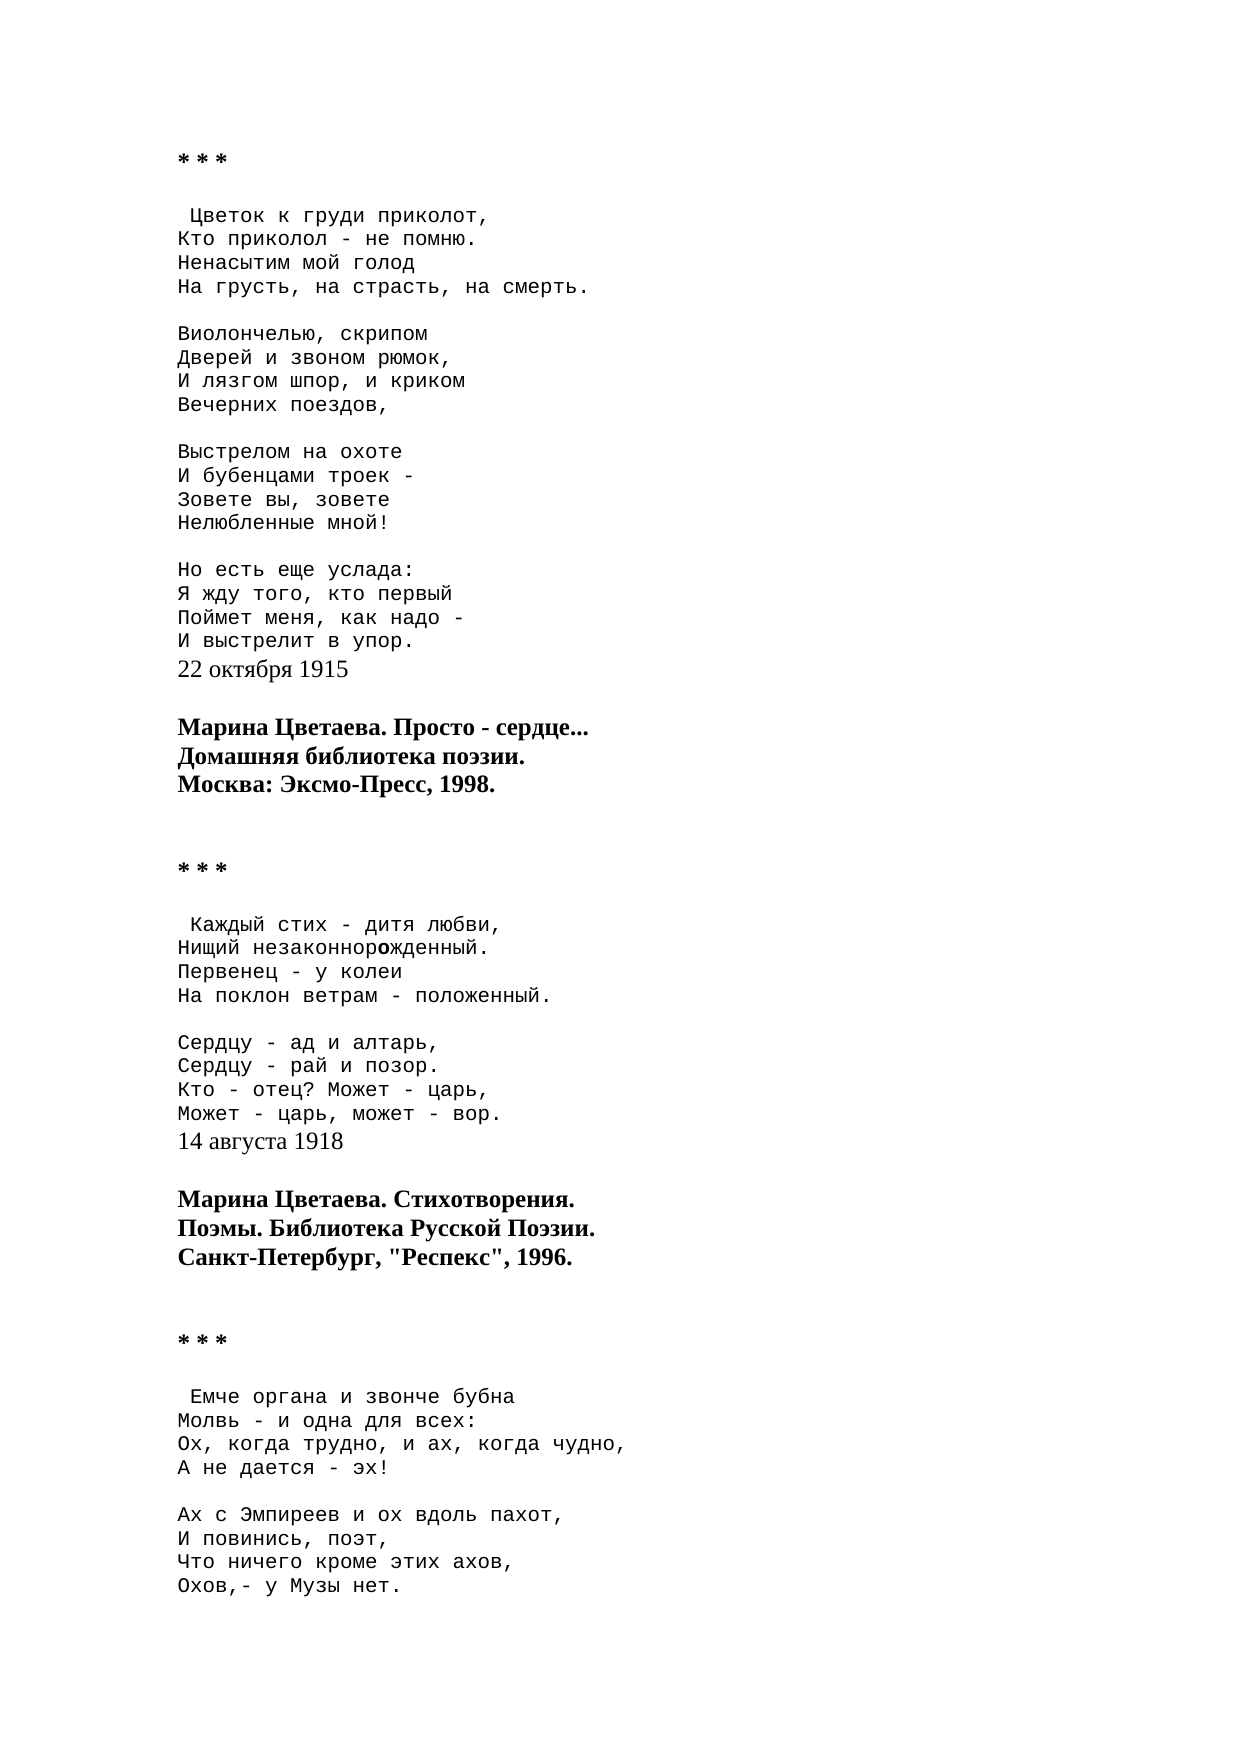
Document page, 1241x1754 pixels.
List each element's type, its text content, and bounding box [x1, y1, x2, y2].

text Что ничего кроме этих ахов, [177, 1552, 1152, 1575]
text Я жду того, кто первый [177, 583, 1152, 607]
text Марина Цветаева. Просто - сердце... Домашняя библиотека поэзии. Москва: Эксмо-Пресс, 1998. * * * [177, 712, 1152, 884]
text Марина Цветаева. Стихотворения. Поэмы. Библиотека Русской Поэзии. Санкт-Петербург, "Респекс", 1996. * * * [177, 1184, 1152, 1357]
text Охов,- у Музы нет. [177, 1575, 1152, 1599]
text Нищий незаконнорожденный. [177, 937, 1152, 961]
text И выстрелит в упор. [177, 630, 1152, 654]
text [177, 118, 1152, 176]
text Нелюбленные мной! [177, 512, 1152, 536]
text Молвь - и одна для всех: [177, 1410, 1152, 1433]
text Емче органа и звонче бубна [177, 1386, 1152, 1410]
text Первенец - у колеи [177, 961, 1152, 984]
text И бубенцами троек - [177, 465, 1152, 488]
text Может - царь, может - вор. [177, 1103, 1152, 1126]
text 22 октября 1915 [177, 654, 1152, 683]
text И лязгом шпор, и криком [177, 370, 1152, 394]
text Дверей и звоном рюмок, [177, 347, 1152, 370]
text Сердцу - ад и алтарь, [177, 1032, 1152, 1056]
text Каждый стих - дитя любви, [177, 914, 1152, 937]
text Зовете вы, зовете [177, 488, 1152, 512]
text Виолончелью, скрипом [177, 323, 1152, 347]
text На поклон ветрам - положенный. [177, 984, 1152, 1008]
text Поймет меня, как надо - [177, 607, 1152, 630]
text И повинись, поэт, [177, 1528, 1152, 1552]
text На грусть, на страсть, на смерть. [177, 276, 1152, 299]
text 14 августа 1918 [177, 1126, 1152, 1155]
text Ненасытим мой голод [177, 252, 1152, 276]
text Кто - отец? Может - царь, [177, 1079, 1152, 1103]
text Вечерних поездов, [177, 394, 1152, 418]
text Но есть еще услада: [177, 559, 1152, 583]
text Цветок к груди приколот, [177, 205, 1152, 228]
text Ох, когда трудно, и ах, когда чудно, [177, 1433, 1152, 1457]
text А не дается - эх! [177, 1457, 1152, 1481]
text Ах с Эмпиреев и ох вдоль пахот, [177, 1504, 1152, 1528]
text Сердцу - рай и позор. [177, 1056, 1152, 1079]
text Кто приколол - не помню. [177, 228, 1152, 252]
text Выстрелом на охоте [177, 441, 1152, 465]
